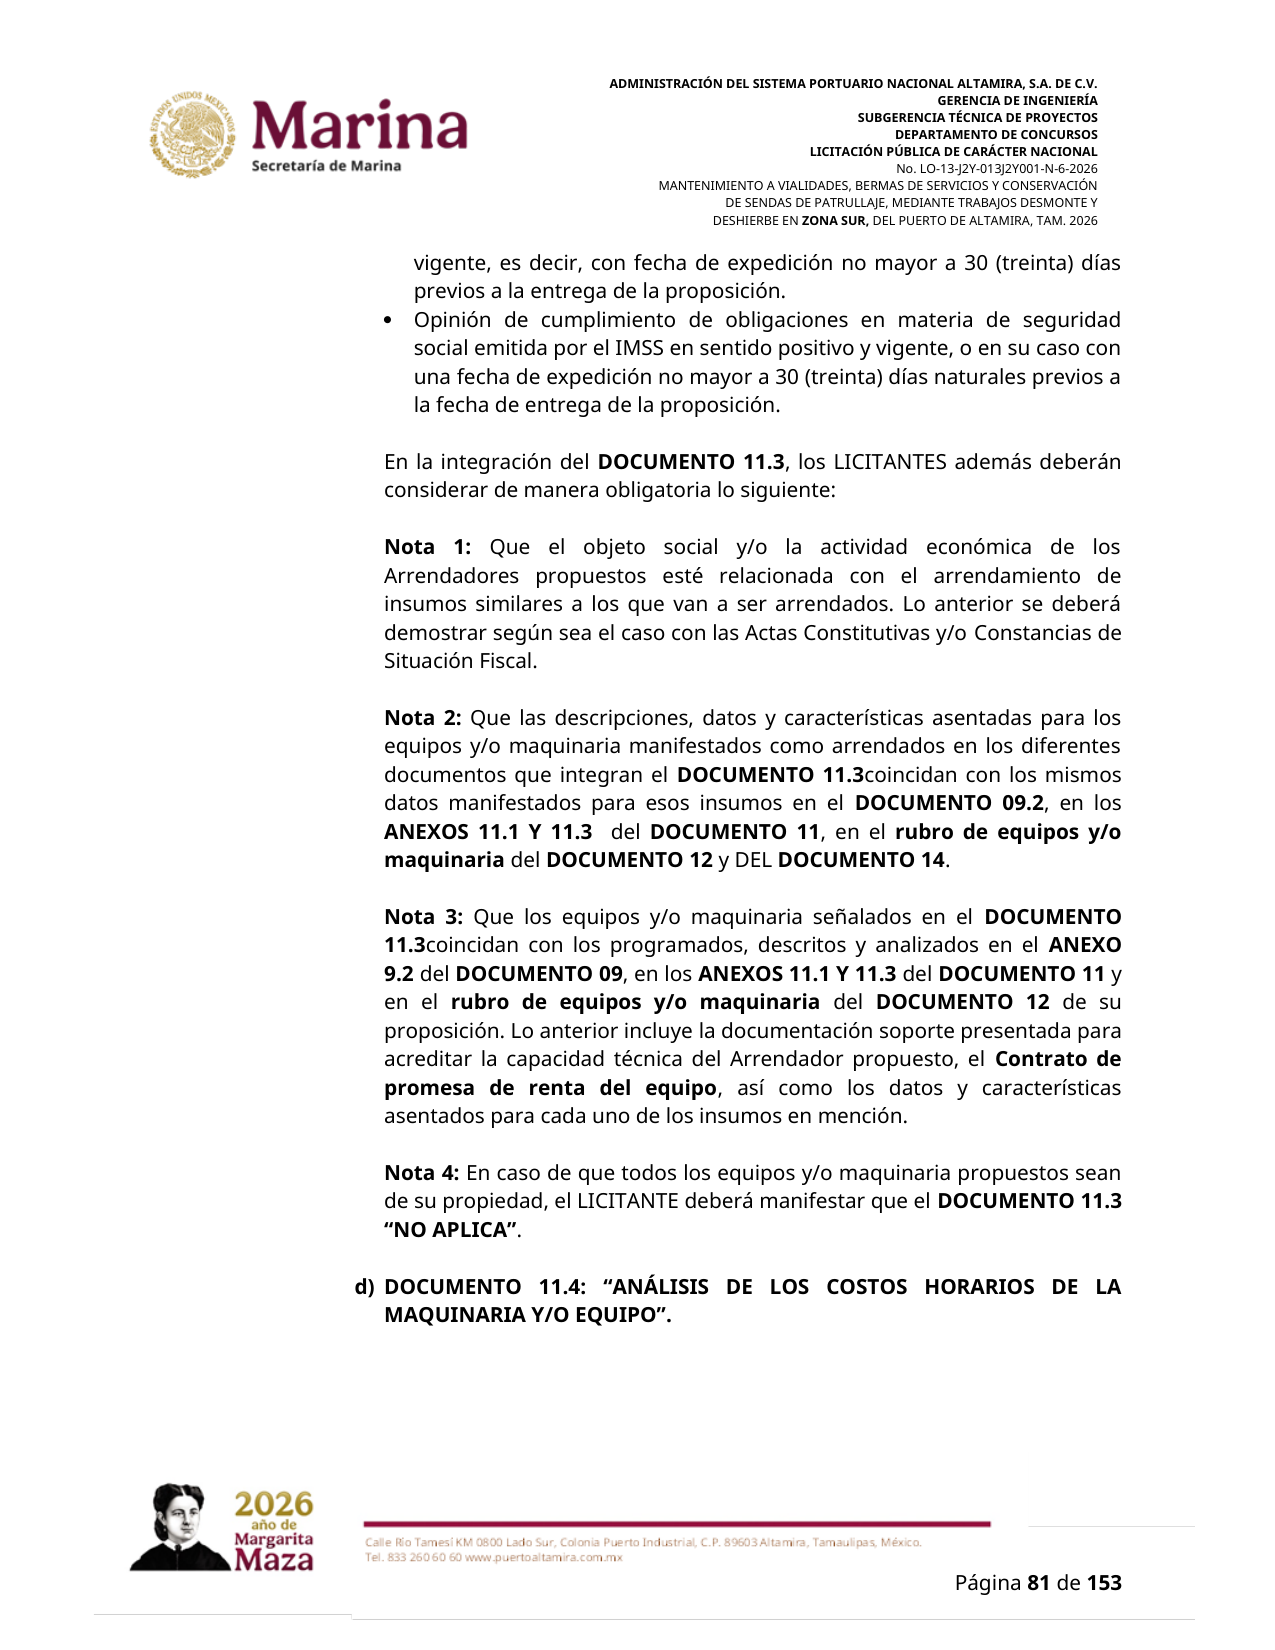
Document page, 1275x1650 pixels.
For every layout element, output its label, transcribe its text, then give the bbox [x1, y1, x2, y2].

picture [93, 1452, 1195, 1621]
list DOCUMENTO 11.4: “ANÁLISIS DE LOS COSTOS HORARIOS DE LA MAQUINARIA Y/O EQUIPO”. [354, 1272, 1122, 1329]
text Nota 1: Que el objeto social y/o la actividad económica de los Arrendadores propuestos esté relacionada con el arrendamiento de insumos similares a los que van a ser arrendados. Lo anterior se deberá demostrar según sea el caso con las Actas Constitutivas y/o Constancias de Situación Fiscal. [384, 532, 1122, 674]
text Nota 4: En caso de que todos los equipos y/o maquinaria propuestos sean de su propiedad, el LICITANTE deberá manifestar que el DOCUMENTO 11.3 “NO APLICA”. [384, 1158, 1122, 1243]
text Nota 3: Que los equipos y/o maquinaria señalados en el DOCUMENTO 11.3coincidan con los programados, descritos y analizados en el ANEXO 9.2 del DOCUMENTO 09, en los ANEXOS 11.1 Y 11.3 del DOCUMENTO 11 y en el rubro de equipos y/o maquinaria del DOCUMENTO 12 de su proposición. Lo anterior incluye la documentación soporte presentada para acreditar la capacidad técnica del Arrendador propuesto, el Contrato de promesa de renta del equipo, así como los datos y características asentados para cada uno de los insumos en mención. [384, 902, 1122, 1129]
text Nota 2: Que las descripciones, datos y características asentadas para los equipos y/o maquinaria manifestados como arrendados en los diferentes documentos que integran el DOCUMENTO 11.3coincidan con los mismos datos manifestados para esos insumos en el DOCUMENTO 09.2, en los ANEXOS 11.1 Y 11.3 del DOCUMENTO 11, en el rubro de equipos y/o maquinaria del DOCUMENTO 12 y DEL DOCUMENTO 14. [384, 703, 1122, 874]
list Opinión de cumplimiento de obligaciones en materia de seguridad social emitida por el IMSS en sentido positivo y vigente, o en su caso con una fecha de expedición no mayor a 30 (treinta) días naturales previos a la fecha de entrega de la proposición. [384, 305, 1122, 419]
picture [102, 56, 515, 208]
text En la integración del DOCUMENTO 11.3, los LICITANTES además deberán considerar de manera obligatoria lo siguiente: [384, 447, 1122, 504]
